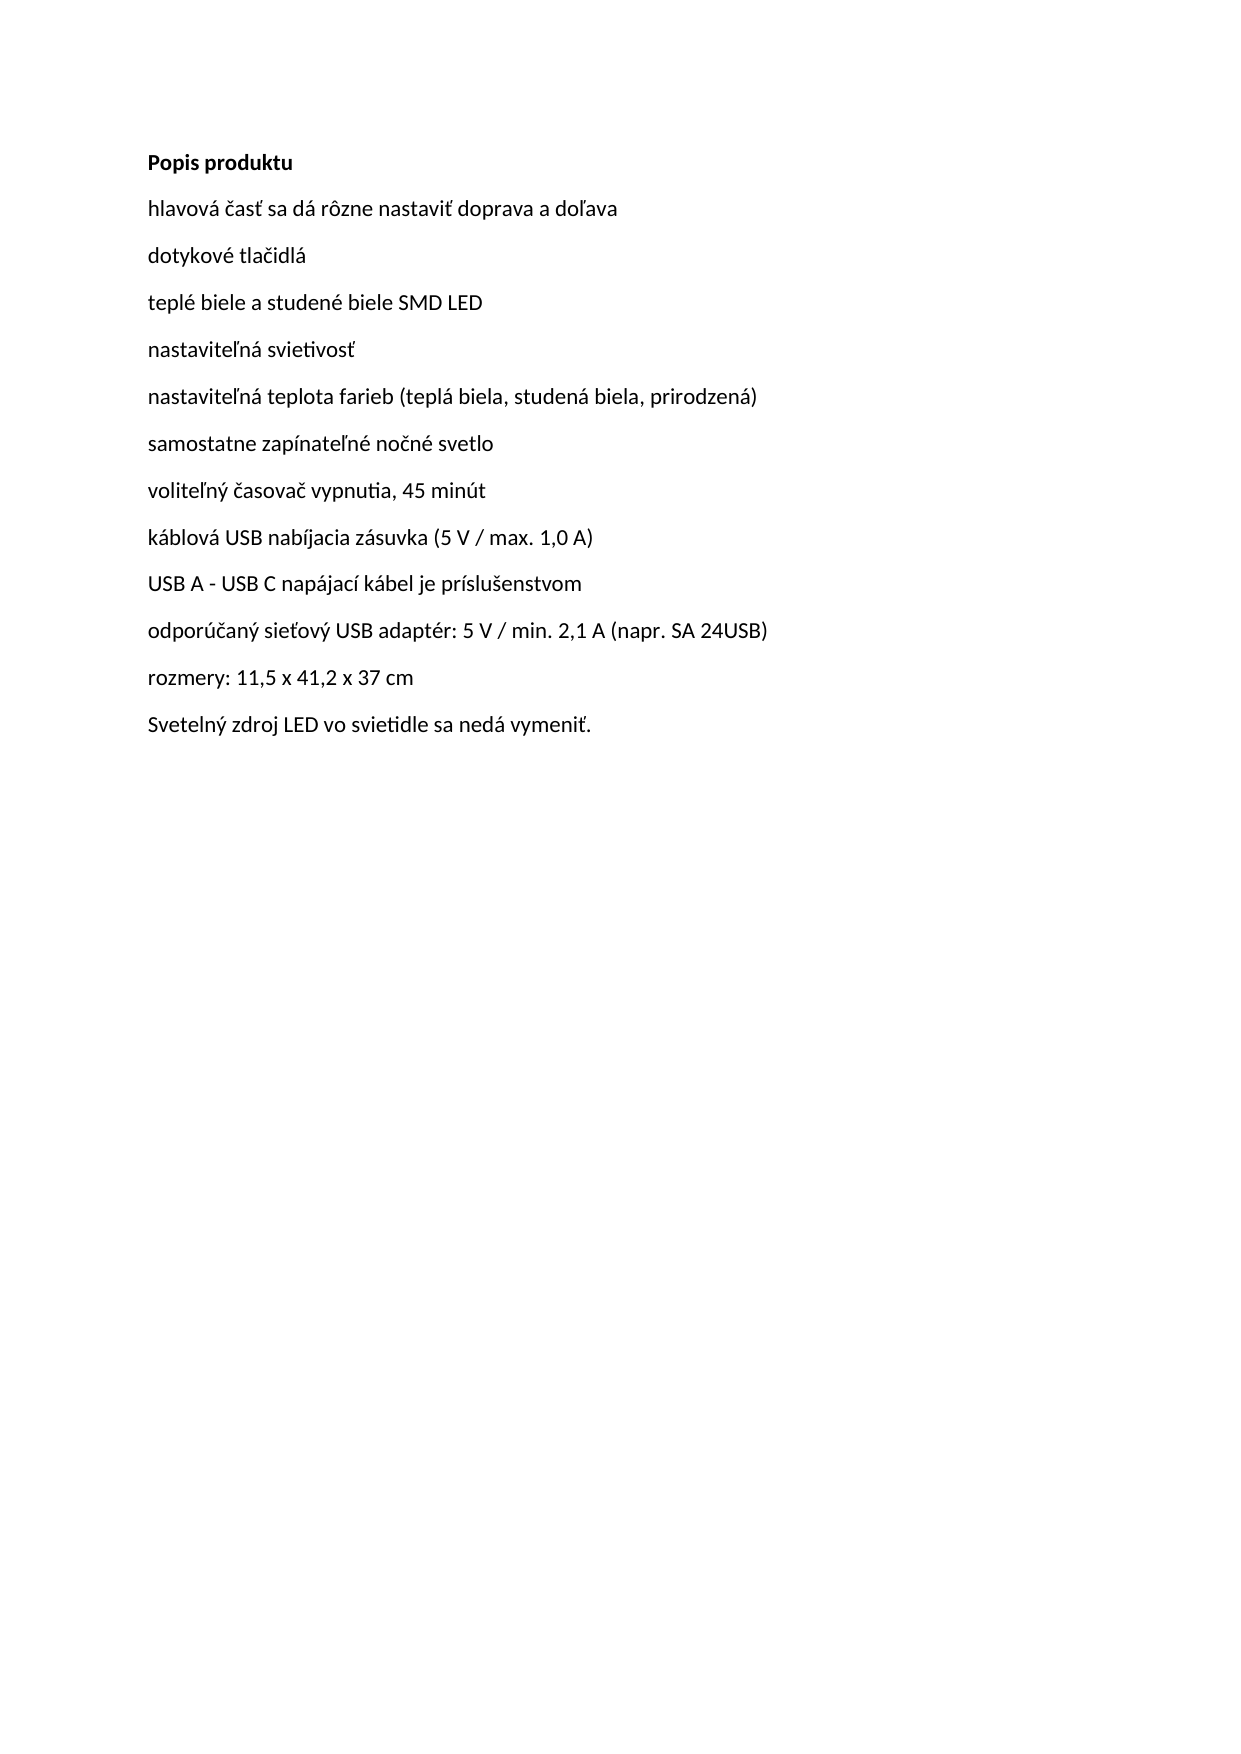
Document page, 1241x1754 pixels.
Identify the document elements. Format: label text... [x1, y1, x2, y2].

text nastaviteľná teplota farieb (teplá biela, studená biela, prirodzená) [148, 382, 1093, 410]
text rozmery: 11,5 x 41,2 x 37 cm [148, 663, 1093, 691]
text odporúčaný sieťový USB adaptér: 5 V / min. 2,1 A (napr. SA 24USB) [148, 616, 1093, 644]
text hlavová časť sa dá rôzne nastaviť doprava a doľava [148, 194, 1093, 222]
text Svetelný zdroj LED vo svietidle sa nedá vymeniť. [148, 710, 1093, 738]
text USB A - USB C napájací kábel je príslušenstvom [148, 569, 1093, 597]
text samostatne zapínateľné nočné svetlo [148, 429, 1093, 457]
text teplé biele a studené biele SMD LED [148, 288, 1093, 316]
text dotykové tlačidlá [148, 241, 1093, 269]
text Popis produktu [148, 148, 1093, 176]
text nastaviteľná svietivosť [148, 335, 1093, 363]
text voliteľný časovač vypnutia, 45 minút [148, 476, 1093, 504]
text káblová USB nabíjacia zásuvka (5 V / max. 1,0 A) [148, 523, 1093, 551]
